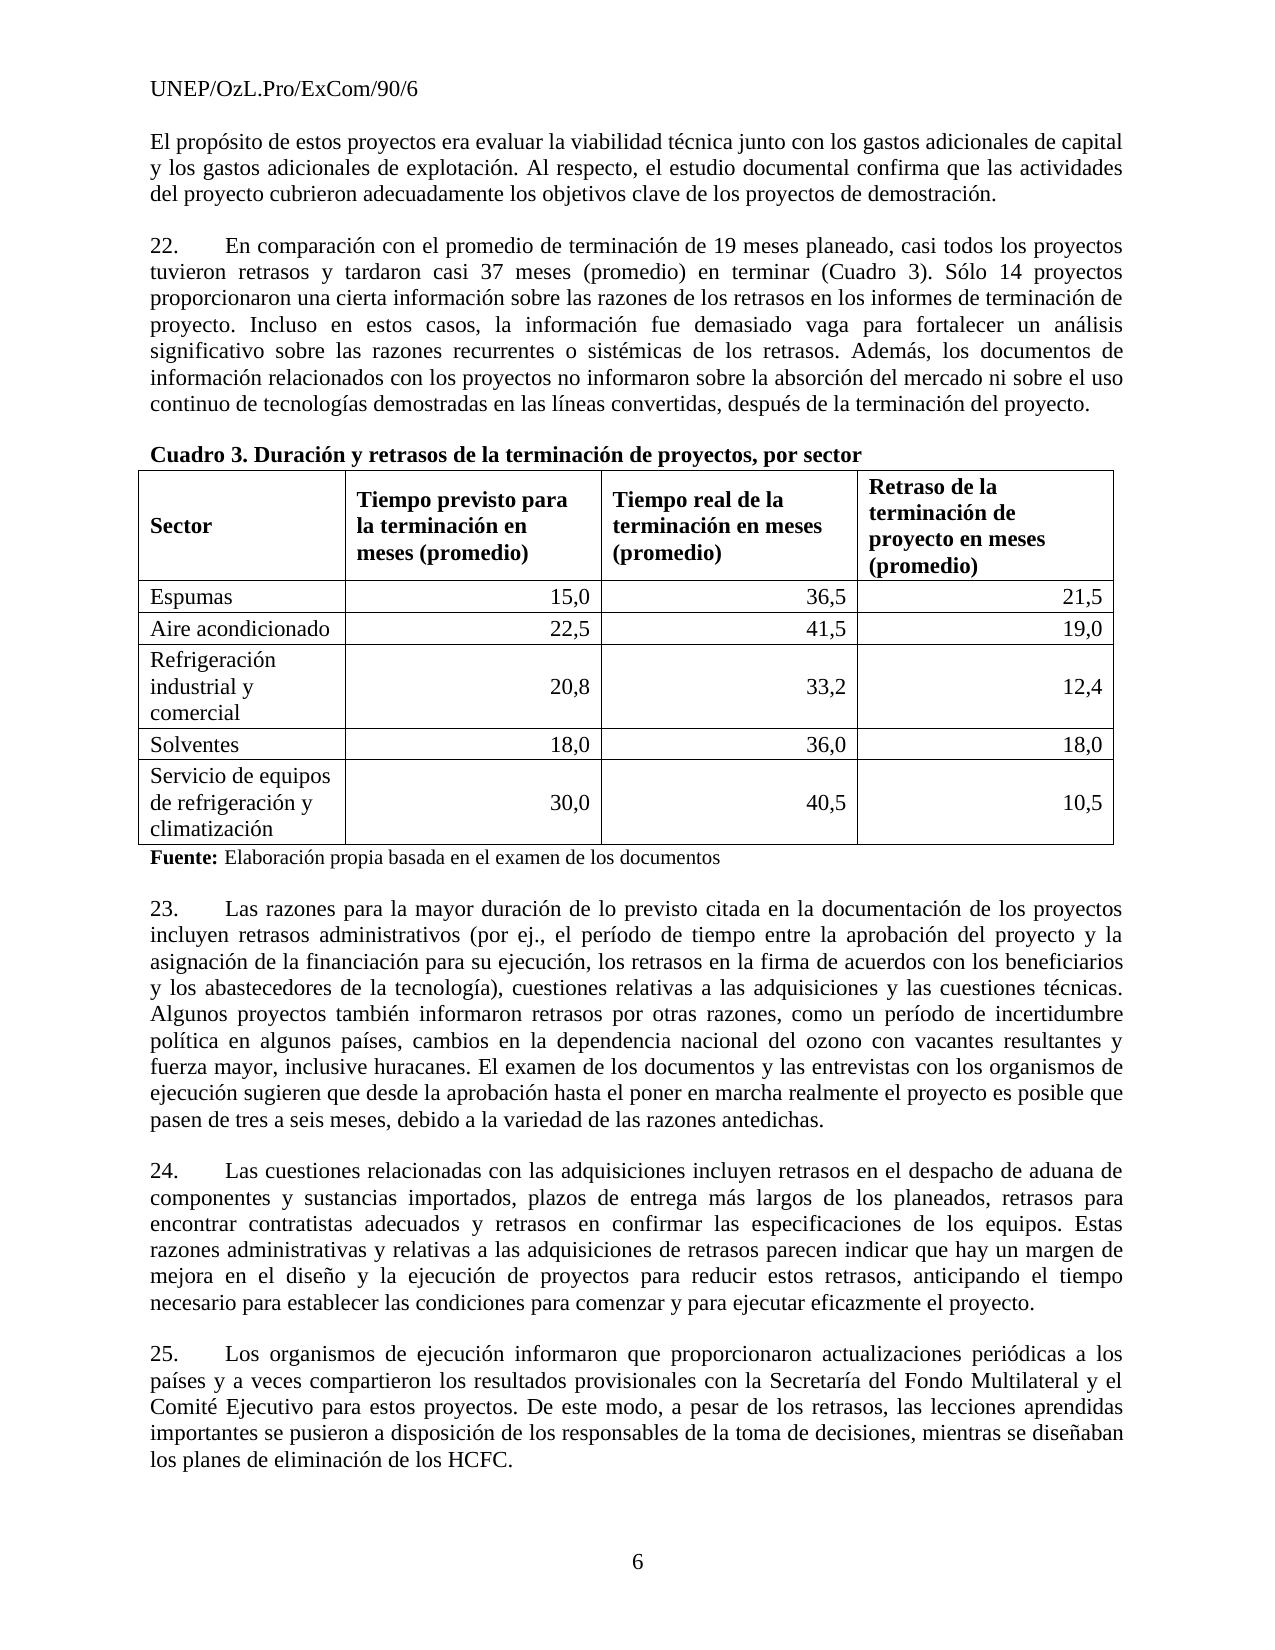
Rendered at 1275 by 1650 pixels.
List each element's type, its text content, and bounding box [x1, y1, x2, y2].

table_cell Servicio de equipos de refrigeración y climatización [139, 760, 345, 843]
table_header Retraso de la terminación de proyecto en meses (promedio) [858, 471, 1113, 580]
subtitle Los organismos de ejecución informaron que proporcionaron actualizaciones periódicas a los países y a veces compartieron los resultados provisionales con la Secretaría del Fondo Multilateral y el Comité Ejecutivo para estos proyectos. De este modo, a pesar de los retrasos, las lecciones aprendidas importantes se pusieron a disposición de los responsables de la toma de decisiones, mientras se diseñaban los planes de eliminación de los HCFC. [150, 1340, 1125, 1472]
table_cell Aire acondicionado [139, 613, 345, 643]
table_cell 20,8 [346, 645, 601, 728]
table_cell 30,0 [346, 760, 601, 843]
table_cell 22,5 [346, 613, 601, 643]
table_header Tiempo real de la terminación en meses (promedio) [602, 471, 857, 580]
table_cell 40,5 [602, 760, 857, 843]
text Cuadro 3. Duración y retrasos de la terminación de proyectos, por sector [150, 441, 1125, 468]
table_cell 41,5 [602, 613, 857, 643]
table_cell 10,5 [858, 760, 1113, 843]
table_cell Espumas [139, 581, 345, 612]
table_header Sector [139, 471, 345, 580]
table_cell Solventes [139, 729, 345, 759]
table_cell 18,0 [858, 729, 1113, 759]
table_cell 18,0 [346, 729, 601, 759]
table_cell 21,5 [858, 581, 1113, 612]
table_cell 36,0 [602, 729, 857, 759]
table_cell 36,5 [602, 581, 857, 612]
table_header Tiempo previsto para la terminación en meses (promedio) [346, 471, 601, 580]
table_cell 15,0 [346, 581, 601, 612]
table_cell 12,4 [858, 645, 1113, 728]
subtitle En comparación con el promedio de terminación de 19 meses planeado, casi todos los proyectos tuvieron retrasos y tardaron casi 37 meses (promedio) en terminar (Cuadro 3). Sólo 14 proyectos proporcionaron una cierta información sobre las razones de los retrasos en los informes de terminación de proyecto. Incluso en estos casos, la información fue demasiado vaga para fortalecer un análisis significativo sobre las razones recurrentes o sistémicas de los retrasos. Además, los documentos de información relacionados con los proyectos no informaron sobre la absorción del mercado ni sobre el uso continuo de tecnologías demostradas en las líneas convertidas, después de la terminación del proyecto. [150, 232, 1125, 416]
table_cell 33,2 [602, 645, 857, 728]
table_cell Refrigeración industrial y comercial [139, 645, 345, 728]
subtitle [150, 128, 1125, 207]
subtitle Las razones para la mayor duración de lo previsto citada en la documentación de los proyectos incluyen retrasos administrativos (por ej., el período de tiempo entre la aprobación del proyecto y la asignación de la financiación para su ejecución, los retrasos en la firma de acuerdos con los beneficiarios y los abastecedores de la tecnología), cuestiones relativas a las adquisiciones y las cuestiones técnicas. Algunos proyectos también informaron retrasos por otras razones, como un período de incertidumbre política en algunos países, cambios en la dependencia nacional del ozono con vacantes resultantes y fuerza mayor, inclusive huracanes. El examen de los documentos y las entrevistas con los organismos de ejecución sugieren que desde la aprobación hasta el poner en marcha realmente el proyecto es posible que pasen de tres a seis meses, debido a la variedad de las razones antedichas. [150, 895, 1125, 1132]
text Fuente: Elaboración propia basada en el examen de los documentos [150, 844, 1125, 869]
table_cell 19,0 [858, 613, 1113, 643]
subtitle Las cuestiones relacionadas con las adquisiciones incluyen retrasos en el despacho de aduana de componentes y sustancias importados, plazos de entrega más largos de los planeados, retrasos para encontrar contratistas adecuados y retrasos en confirmar las especificaciones de los equipos. Estas razones administrativas y relativas a las adquisiciones de retrasos parecen indicar que hay un margen de mejora en el diseño y la ejecución de proyectos para reducir estos retrasos, anticipando el tiempo necesario para establecer las condiciones para comenzar y para ejecutar eficazmente el proyecto. [150, 1157, 1125, 1315]
